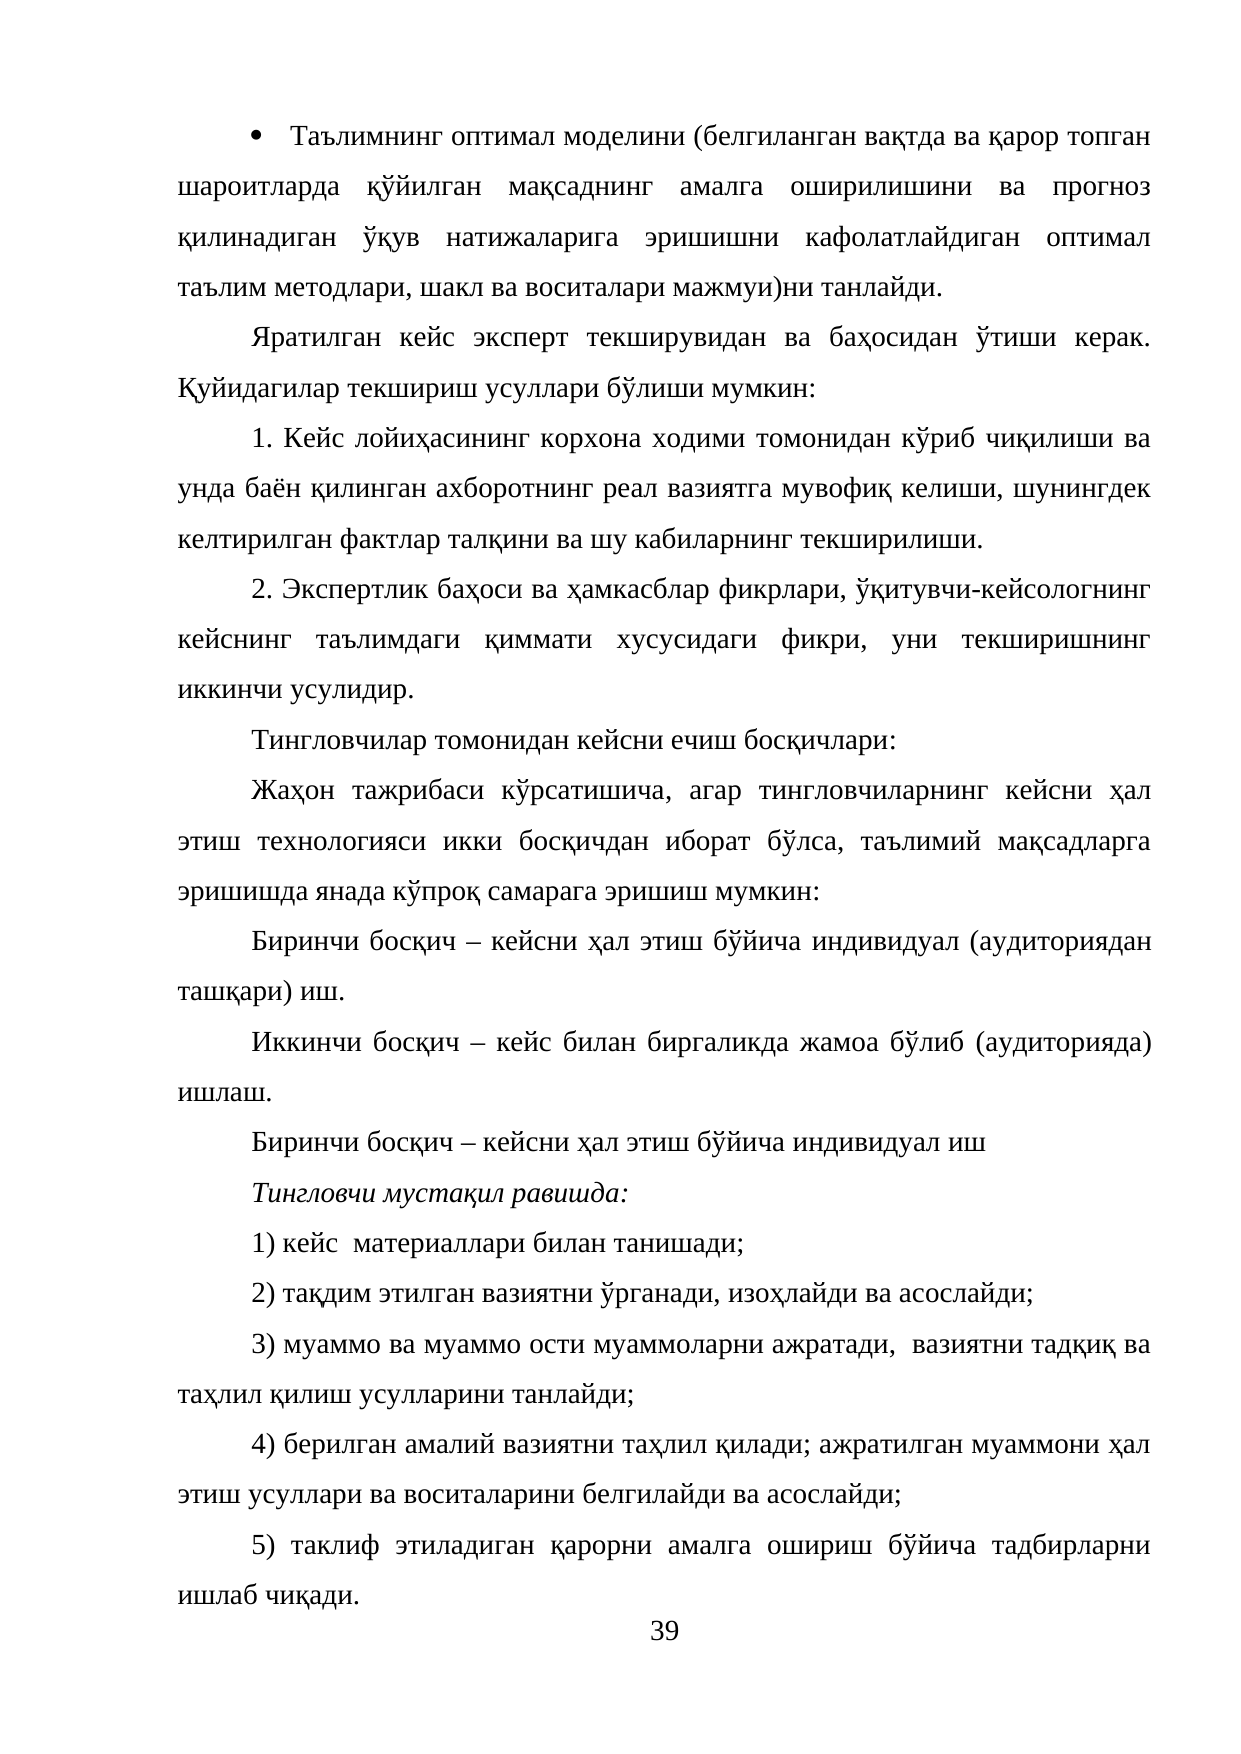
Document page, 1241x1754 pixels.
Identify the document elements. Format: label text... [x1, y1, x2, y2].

text Яратилган кейс эксперт текширувидан ва баҳосидан ўтиши керак. Қуйидагилар текшириш усуллари бўлиши мумкин: [177, 319, 1152, 403]
text 3) муаммо ва муаммо ости муаммоларни ажратади, вазиятни тадқиқ ва таҳлил қилиш усулларини танлайди; [177, 1326, 1152, 1409]
text Биринчи босқич – кейсни ҳал этиш бўйича индивидуал иш [177, 1124, 1152, 1158]
text Тингловчи мустақил равишда: [177, 1175, 1152, 1208]
text 5) таклиф этиладиган қарорни амалга ошириш бўйича тадбирларни ишлаб чиқади. [177, 1527, 1152, 1611]
text 2. Экспертлик баҳоси ва ҳамкасблар фикрлари, ўқитувчи-кейсологнинг кейснинг таълимдаги қиммати хусусидаги фикри, уни текширишнинг иккинчи усулидир. [177, 571, 1152, 705]
text 4) берилган амалий вазиятни таҳлил қилади; ажратилган муаммони ҳал этиш усуллари ва воситаларини белгилайди ва асослайди; [177, 1426, 1152, 1510]
text 1) кейс материаллари билан танишади; [177, 1225, 1152, 1259]
text 1. Кейс лойиҳасининг корхона ходими томонидан кўриб чиқилиши ва унда баён қилинган ахборотнинг реал вазиятга мувофиқ келиши, шунингдек келтирилган фактлар талқини ва шу кабиларнинг текширилиши. [177, 420, 1152, 554]
text Жаҳон тажрибаси кўрсатишича, агар тингловчиларнинг кейсни ҳал этиш технологияси икки босқичдан иборат бўлса, таълимий мақсадларга эришишда янада кўпроқ самарага эришиш мумкин: [177, 772, 1152, 906]
list Таълимнинг оптимал моделини (белгиланган вақтда ва қарор топган шароитларда қўйилган мақсаднинг амалга оширилишини ва прогноз қилинадиган ўқув натижаларига эришишни кафолатлайдиган оптимал таълим методлари, шакл ва воситалари мажмуи)ни танлайди. [177, 118, 1152, 303]
text Биринчи босқич – кейсни ҳал этиш бўйича индивидуал (аудиториядан ташқари) иш. [177, 923, 1152, 1007]
text Иккинчи босқич – кейс билан биргаликда жамоа бўлиб (аудиторияда) ишлаш. [177, 1024, 1152, 1108]
text Тингловчилар томонидан кейсни ечиш босқичлари: [177, 722, 1152, 756]
text 2) тақдим этилган вазиятни ўрганади, изоҳлайди ва асослайди; [177, 1275, 1152, 1309]
